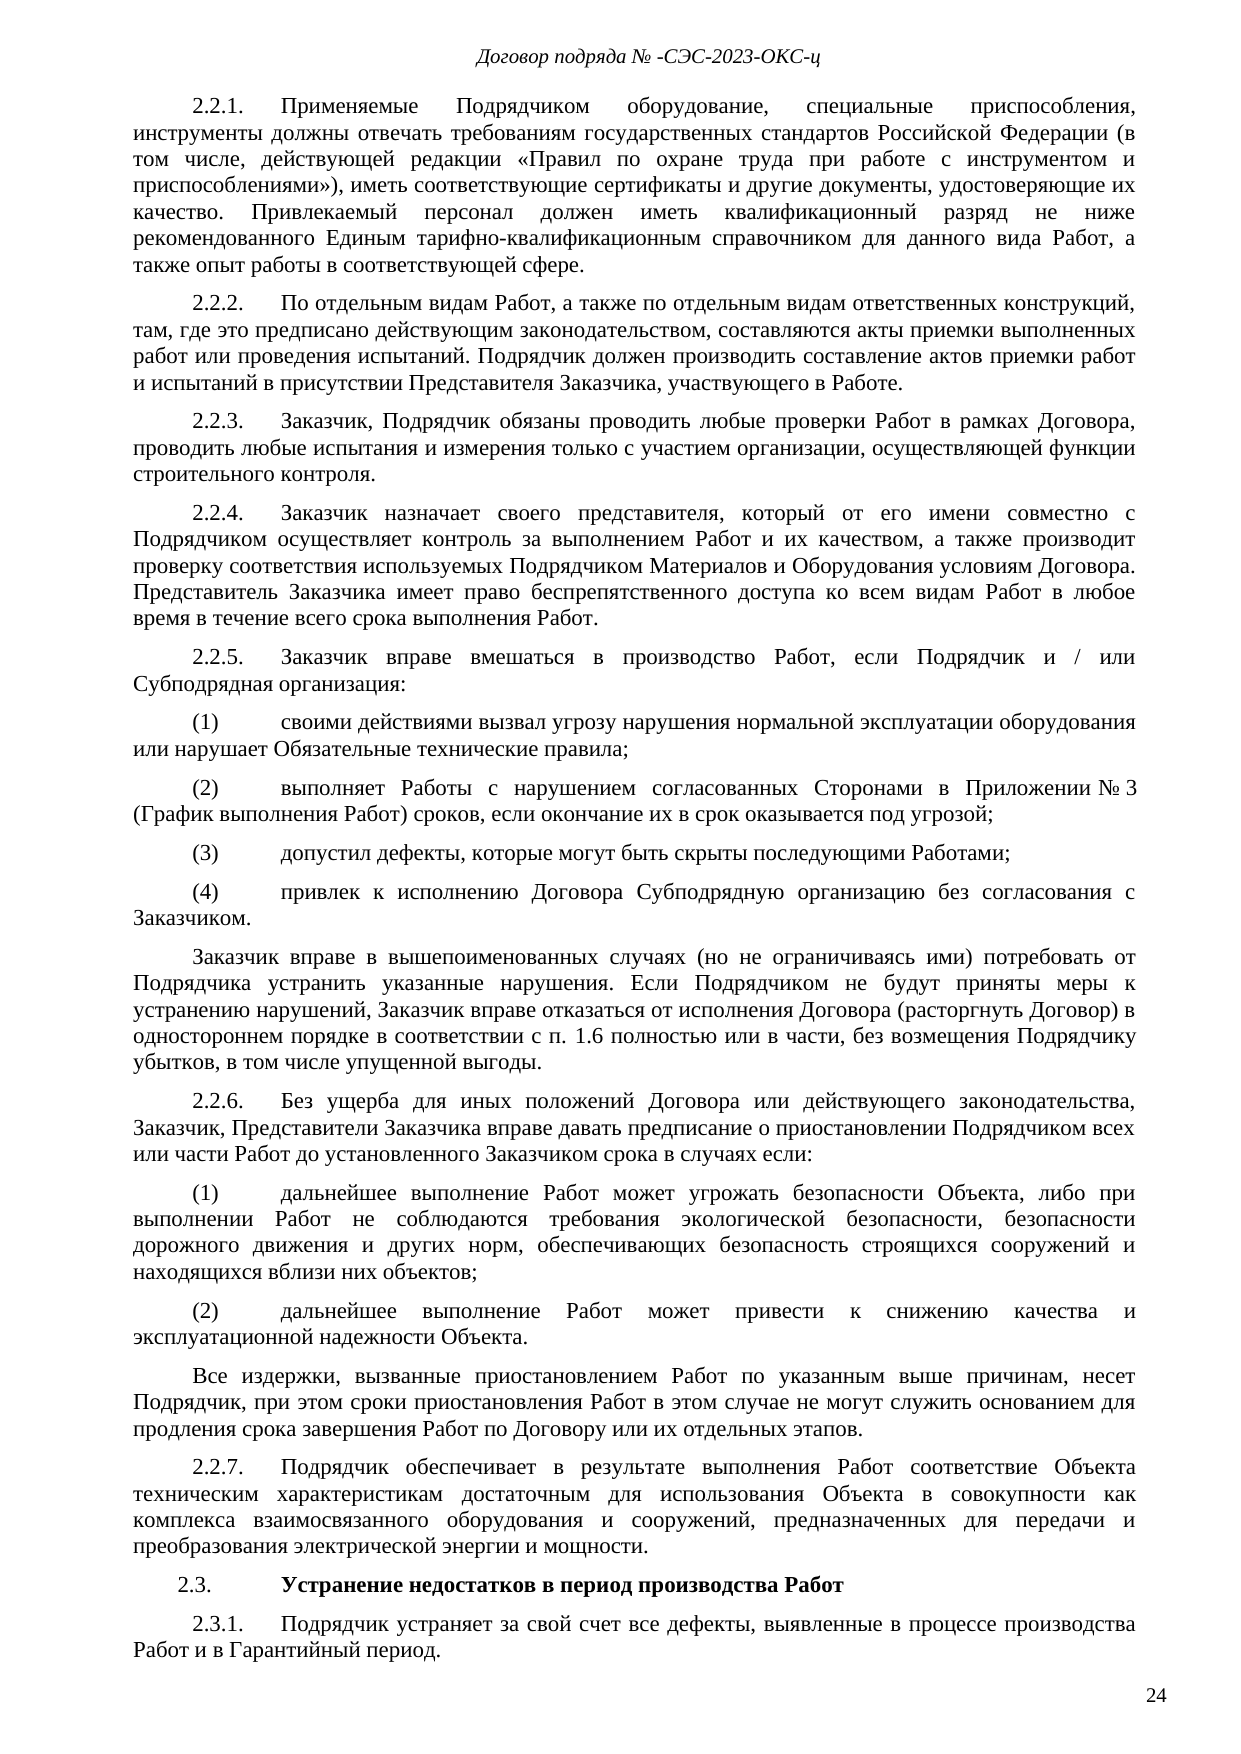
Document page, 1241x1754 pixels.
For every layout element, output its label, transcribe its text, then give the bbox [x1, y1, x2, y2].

text дальнейшее выполнение Работ может привести к снижению качества и эксплуатационной надежности Объекта. [133, 1297, 1137, 1349]
text допустил дефекты, которые могут быть скрыты последующими Работами; [133, 839, 1137, 865]
text Заказчик, Подрядчик обязаны проводить любые проверки Работ в рамках Договора, проводить любые испытания и измерения только с участием организации, осуществляющей функции строительного контроля. [133, 407, 1137, 486]
text Подрядчик устраняет за свой счет все дефекты, выявленные в процессе производства Работ и в Гарантийный период. [133, 1610, 1137, 1663]
text Подрядчик обеспечивает в результате выполнения Работ соответствие Объекта техническим характеристикам достаточным для использования Объекта в совокупности как комплекса взаимосвязанного оборудования и сооружений, предназначенных для передачи и преобразования электрической энергии и мощности. [133, 1453, 1137, 1559]
text дальнейшее выполнение Работ может угрожать безопасности Объекта, либо при выполнении Работ не соблюдаются требования экологической безопасности, безопасности дорожного движения и других норм, обеспечивающих безопасность строящихся сооружений и находящихся вблизи них объектов; [133, 1179, 1137, 1284]
text Применяемые Подрядчиком оборудование, специальные приспособления, инструменты должны отвечать требованиям государственных стандартов Российской Федерации (в том числе, действующей редакции «Правил по охране труда при работе с инструментом и приспособлениями»), иметь соответствующие сертификаты и другие документы, удостоверяющие их качество. Привлекаемый персонал должен иметь квалификационный разряд не ниже рекомендованного Единым тарифно-квалификационным справочником для данного вида Работ, а также опыт работы в соответствующей сфере. [133, 92, 1137, 277]
text своими действиями вызвал угрозу нарушения нормальной эксплуатации оборудования или нарушает Обязательные технические правила; [133, 708, 1137, 761]
text привлек к исполнению Договора Субподрядную организацию без согласования с Заказчиком. [133, 878, 1137, 930]
text выполняет Работы с нарушением согласованных Сторонами в Приложении № 3 (График выполнения Работ) сроков, если окончание их в срок оказывается под угрозой; [133, 774, 1137, 826]
text Устранение недостатков в период производства Работ [118, 1571, 1167, 1598]
text Без ущерба для иных положений Договора или действующего законодательства, Заказчик, Представители Заказчика вправе давать предписание о приостановлении Подрядчиком всех или части Работ до установленного Заказчиком срока в случаях если: [133, 1087, 1137, 1166]
text По отдельным видам Работ, а также по отдельным видам ответственных конструкций, там, где это предписано действующим законодательством, составляются акты приемки выполненных работ или проведения испытаний. Подрядчик должен производить составление актов приемки работ и испытаний в присутствии Представителя Заказчика, участвующего в Работе. [133, 289, 1137, 395]
text Заказчик назначает своего представителя, который от его имени совместно с Подрядчиком осуществляет контроль за выполнением Работ и их качеством, а также производит проверку соответствия используемых Подрядчиком Материалов и Оборудования условиям Договора. Представитель Заказчика имеет право беспрепятственного доступа ко всем видам Работ в любое время в течение всего срока выполнения Работ. [133, 499, 1137, 631]
text Заказчик вправе вмешаться в производство Работ, если Подрядчик и / или Субподрядная организация: [133, 643, 1137, 696]
list Все издержки, вызванные приостановлением Работ по указанным выше причинам, несет Подрядчик, при этом сроки приостановления Работ в этом случае не могут служить основанием для продления срока завершения Работ по Договору или их отдельных этапов. [133, 1362, 1137, 1441]
list Заказчик вправе в вышепоименованных случаях (но не ограничиваясь ими) потребовать от Подрядчика устранить указанные нарушения. Если Подрядчиком не будут приняты меры к устранению нарушений, Заказчик вправе отказаться от исполнения Договора (расторгнуть Договор) в одностороннем порядке в соответствии с п. 30.6 полностью или в части, без возмещения Подрядчику убытков, в том числе упущенной выгоды. [133, 943, 1137, 1075]
